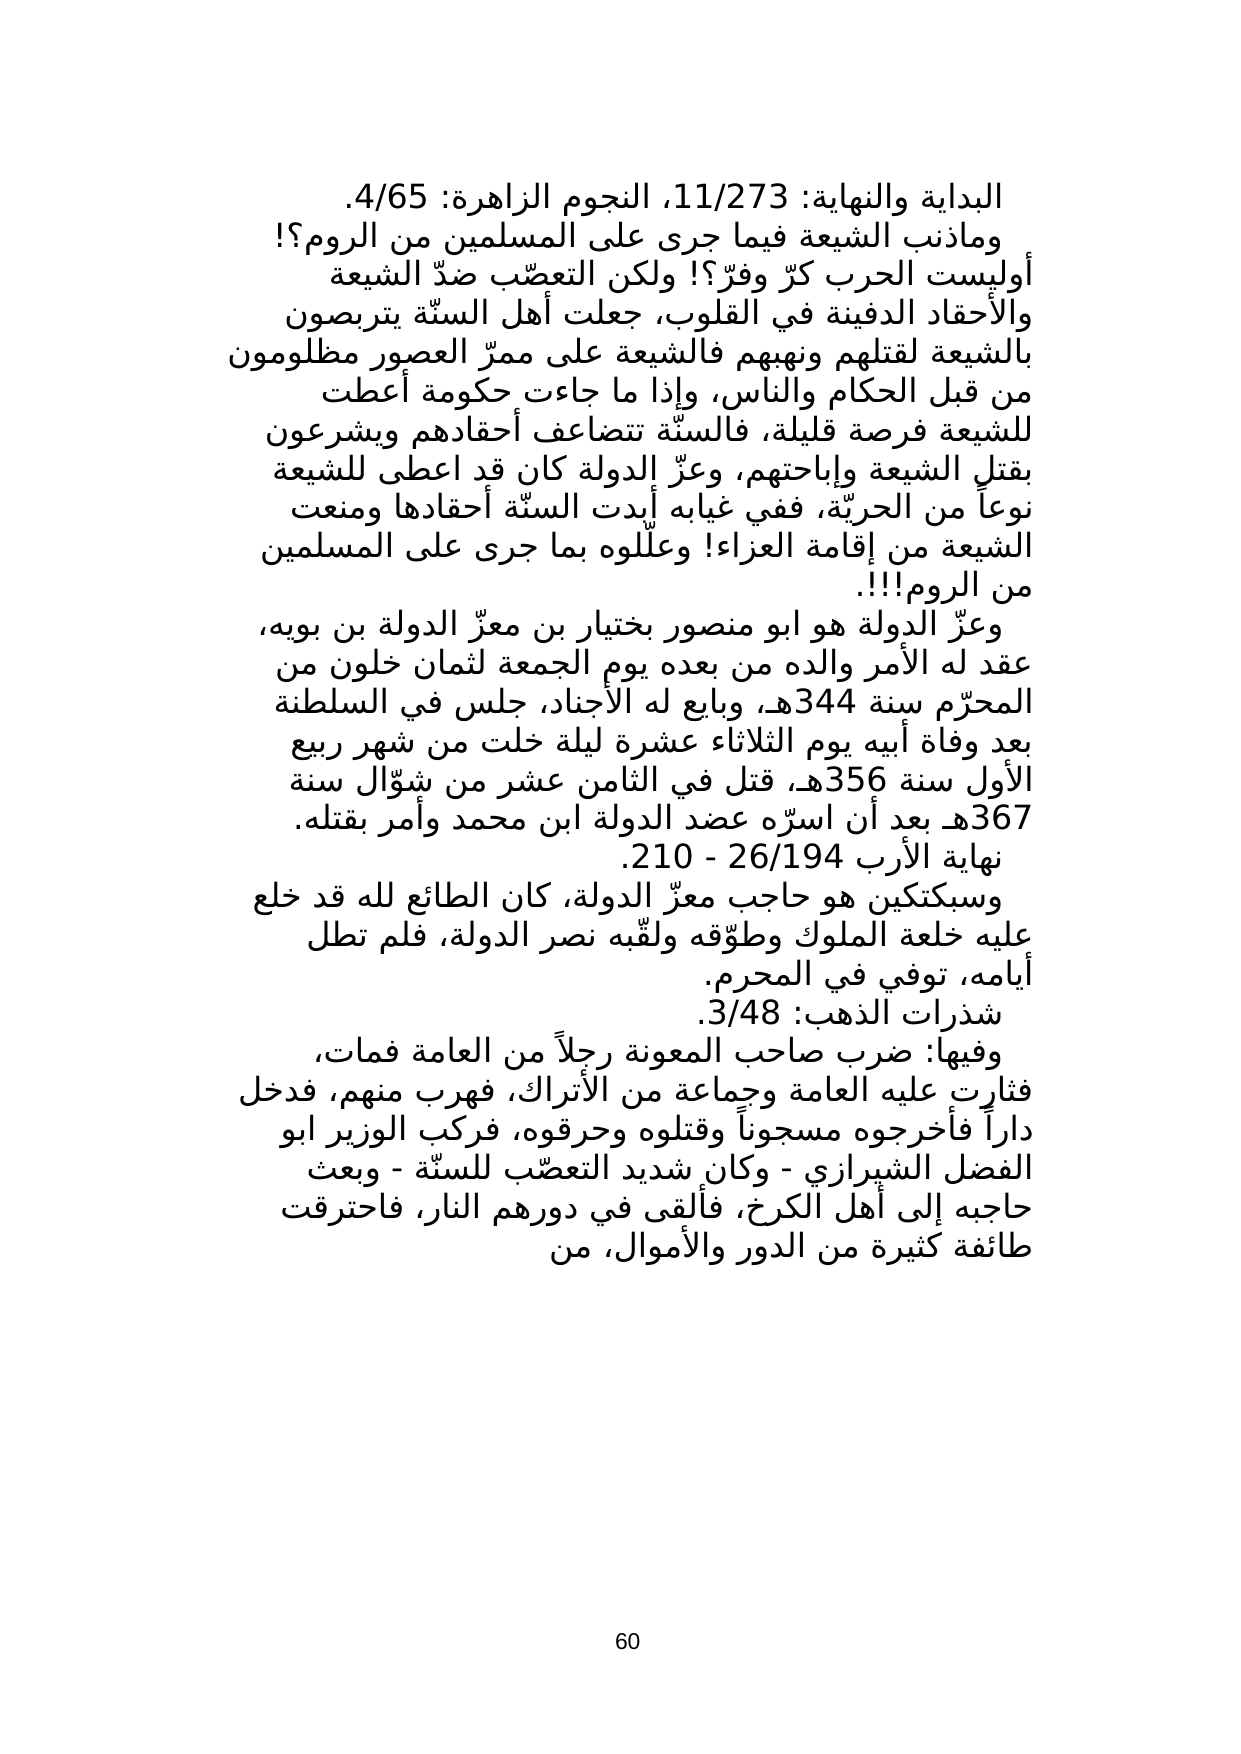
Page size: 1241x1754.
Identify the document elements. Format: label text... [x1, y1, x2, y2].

text وفيها: ضرب صاحب المعونة رجلاً من العامة فمات، فثارت عليه العامة وجماعة من الأتراك، فهرب منهم، فدخل داراً فأخرجوه مسجوناً وقتلوه وحرقوه، فركب الوزير ابو الفضل الشيرازي - وكان شديد التعصّب للسنّة - وبعث حاجبه إلى أهل الكرخ، فألقى في دورهم النار، فاحترقت طائفة كثيرة من الدور والأموال، من [222, 1032, 1033, 1265]
text وماذنب الشيعة فيما جرى على المسلمين من الروم؟! أوليست الحرب كرّ وفرّ؟! ولكن التعصّب ضدّ الشيعة والأحقاد الدفينة في القلوب، جعلت أهل السنّة يتربصون بالشيعة لقتلهم ونهبهم فالشيعة على ممرّ العصور مظلومون من قبل الحكام والناس، وإذا ما جاءت حكومة أعطت للشيعة فرصة قليلة، فالسنّة تتضاعف أحقادهم ويشرعون بقتل الشيعة وإباحتهم، وعزّ الدولة كان قد اعطى للشيعة نوعاً من الحريّة، ففي غيابه أبدت السنّة أحقادها ومنعت الشيعة من إقامة العزاء! وعلّلوه بما جرى على المسلمين من الروم!!!. [222, 216, 1033, 604]
text شذرات الذهب: 3/48. [222, 993, 1033, 1032]
text وسبكتكين هو حاجب معزّ الدولة، كان الطائع لله قد خلع عليه خلعة الملوك وطوّقه ولقّبه نصر الدولة، فلم تطل أيامه، توفي في المحرم. [222, 877, 1033, 993]
text البداية والنهاية: 11/273، النجوم الزاهرة: 4/65. [222, 177, 1033, 216]
text نهاية الأرب 26/194 - 210. [222, 838, 1033, 877]
text وعزّ الدولة هو ابو منصور بختيار بن معزّ الدولة بن بويه، عقد له الأمر والده من بعده يوم الجمعة لثمان خلون من المحرّم سنة 344هـ، وبايع له الأجناد، جلس في السلطنة بعد وفاة أبيه يوم الثلاثاء عشرة ليلة خلت من شهر ربيع الأول سنة 356هـ، قتل في الثامن عشر من شوّال سنة 367هـ بعد أن اسرّه عضد الدولة ابن محمد وأمر بقتله. [222, 604, 1033, 838]
